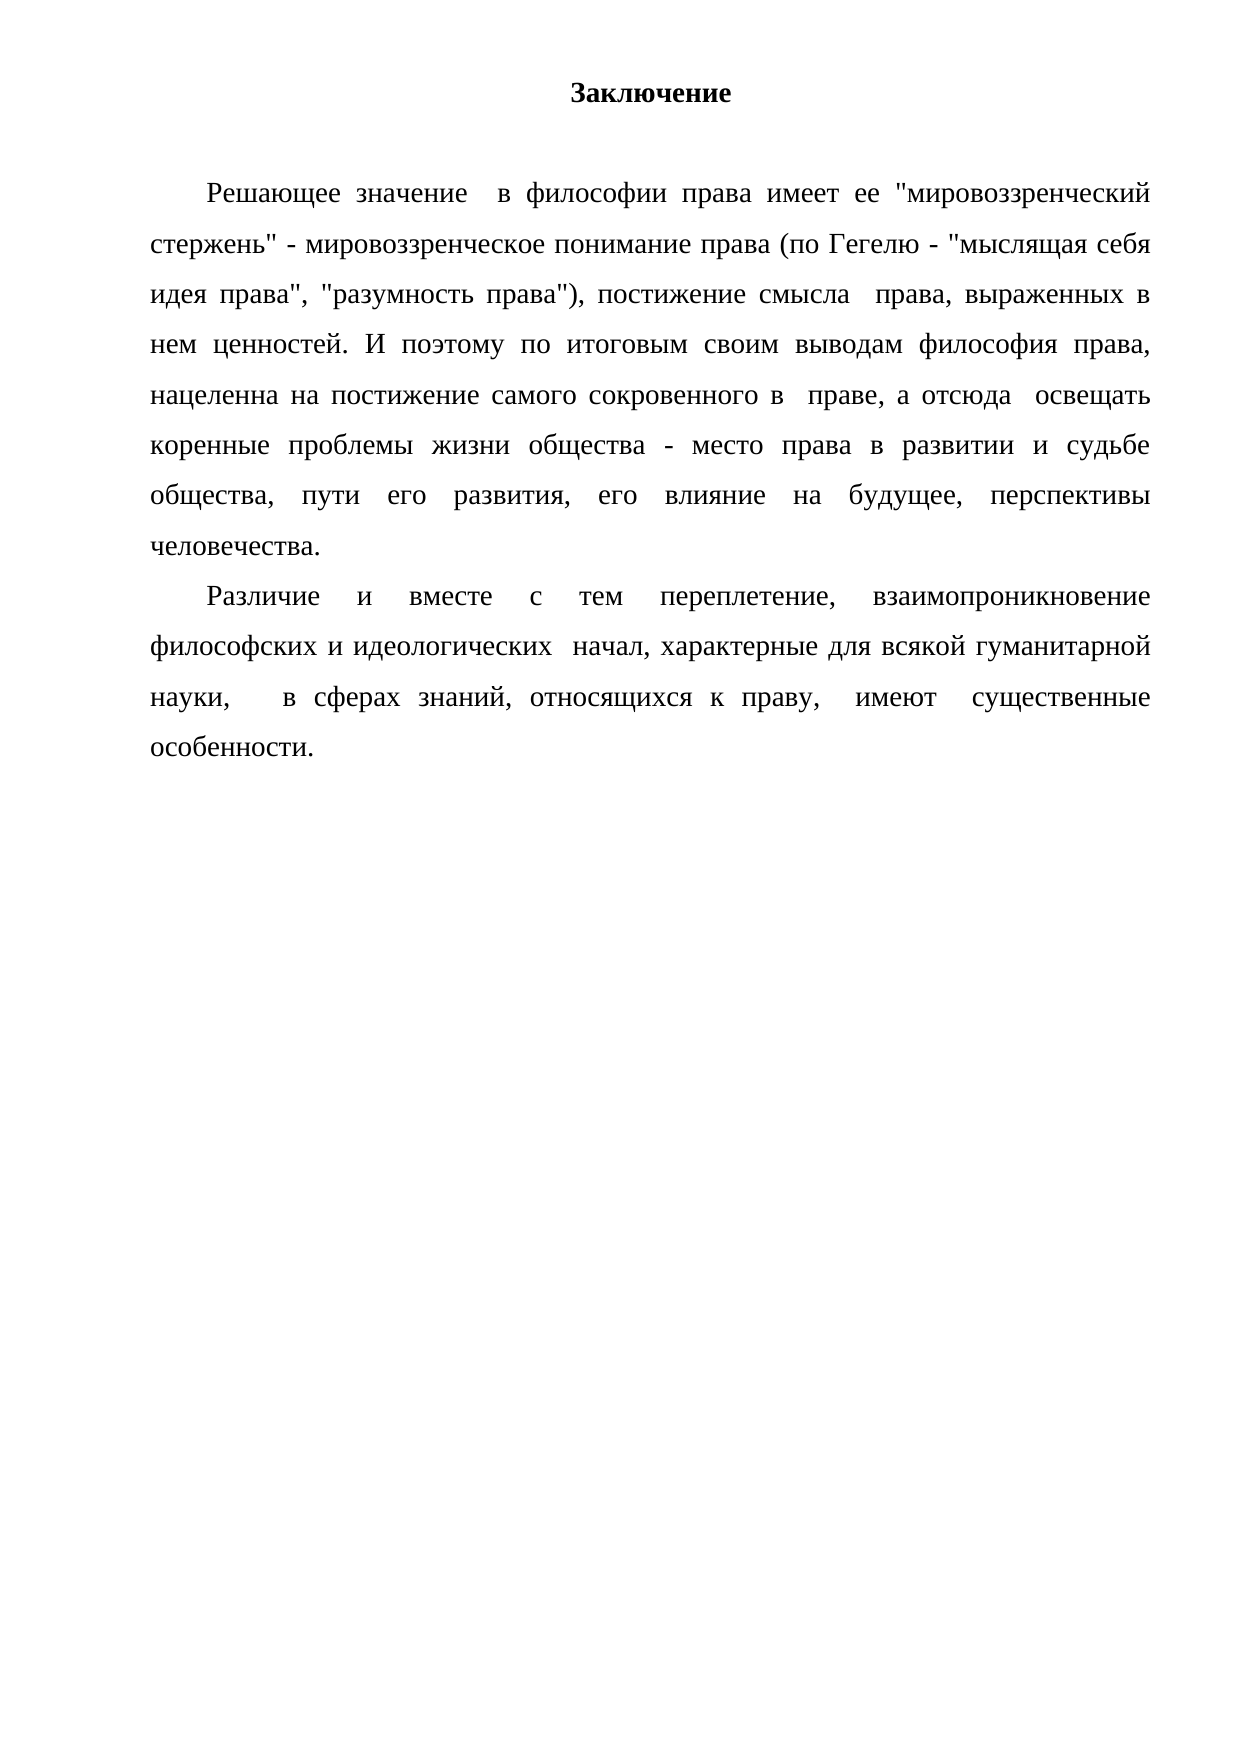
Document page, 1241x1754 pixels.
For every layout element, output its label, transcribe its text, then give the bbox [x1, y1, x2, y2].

text Решающее значение в философии права имеет ее "мировоззренческий стержень" - мировоззренческое понимание права (по Гегелю - "мыслящая себя идея права", "разумность права"), постижение смысла права, выраженных в нем ценностей. И поэтому по итоговым своим выводам философия права, нацеленна на постижение самого сокровенного в праве, а отсюда освещать коренные проблемы жизни общества - место права в развитии и судьбе общества, пути его развития, его влияние на будущее, перспективы человечества. [150, 176, 1152, 561]
text Различие и вместе с тем переплетение, взаимопроникновение философских и идеологических начал, характерные для всякой гуманитарной науки, в сферах знаний, относящихся к праву, имеют существенные особенности. [150, 578, 1152, 762]
text Заключение [150, 75, 1152, 108]
